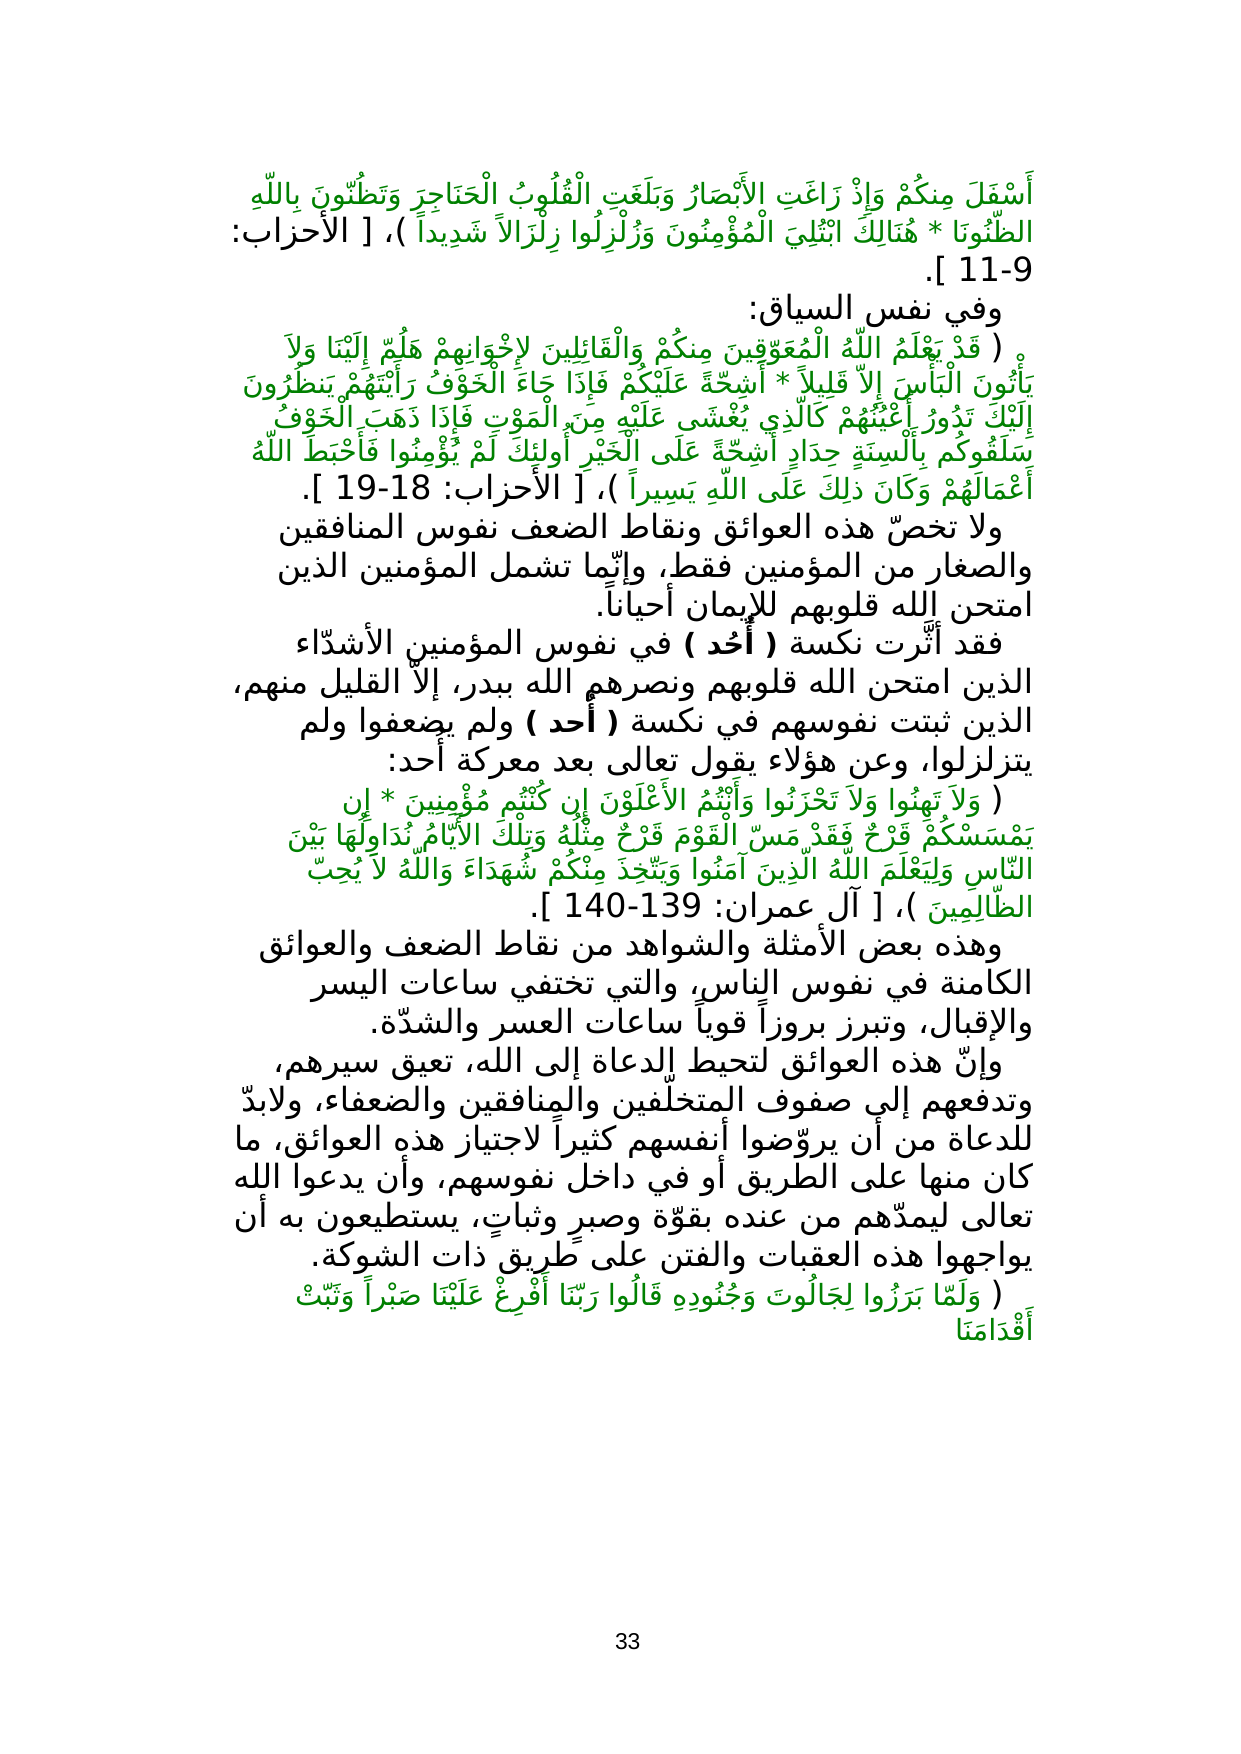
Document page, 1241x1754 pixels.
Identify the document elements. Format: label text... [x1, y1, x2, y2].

text وهذه بعض الأمثلة والشواهد من نقاط الضعف والعوائق الكامنة في نفوس الناس، والتي تختفي ساعات اليسر والإقبال، وتبرز بروزاً قوياً ساعات العسر والشدّة. [222, 925, 1033, 1041]
text فقد أثَّرت نكسة ( أُحُد ) في نفوس المؤمنين الأشدّاء الذين امتحن الله قلوبهم ونصرهم الله ببدر، إلاّ القليل منهم، الذين ثبتت نفوسهم في نكسة ( أُحد ) ولم يضعفوا ولم يتزلزلوا، وعن هؤلاء يقول تعالى بعد معركة أُحد: [222, 624, 1033, 779]
text أَسْفَلَ مِنكُمْ وَإِذْ زَاغَتِ الأَبْصَارُ وَبَلَغَتِ الْقُلُوبُ الْحَنَاجِرَ وَتَظُنّونَ بِاللّهِ الظّنُونَا * هُنَالِكَ ابْتُلِيَ الْمُؤْمِنُونَ وَزُلْزِلُوا زِلْزَالاً شَدِيداً )، [ الأحزاب: 9-11 ]. [222, 177, 1033, 289]
text وفي نفس السياق: [222, 289, 1033, 328]
text وإنّ هذه العوائق لتحيط الدعاة إلى الله، تعيق سيرهم، وتدفعهم إلى صفوف المتخلّفين والمنافقين والضعفاء، ولابدّ للدعاة من أن يروّضوا أنفسهم كثيراً لاجتياز هذه العوائق، ما كان منها على الطريق أو في داخل نفوسهم، وأن يدعوا الله تعالى ليمدّهم من عنده بقوّة وصبرٍ وثباتٍ، يستطيعون به أن يواجهوا هذه العقبات والفتن على طريق ذات الشوكة. [222, 1041, 1033, 1274]
text ( قَدْ يَعْلَمُ اللّهُ الْمُعَوّقِينَ مِنكُمْ وَالْقَائِلِينَ لإِخْوَانِهِمْ هَلُمّ إِلَيْنَا وَلاَ يَأْتُونَ الْبَأْسَ إِلاّ قَلِيلاً * أَشِحّةً عَلَيْكُمْ فَإِذَا جَاءَ الْخَوْفُ رَأَيْتَهُمْ يَنظُرُونَ إِلَيْكَ تَدُورُ أَعْيُنُهُمْ كَالّذِي يُغْشَى‏ عَلَيْهِ مِنَ الْمَوْتِ فَإِذَا ذَهَبَ الْخَوْفُ سَلَقُوكُم بِأَلْسِنَةٍ حِدَادٍ أَشِحّةً عَلَى الْخَيْرِ أُولئِكَ لَمْ يُؤْمِنُوا فَأَحْبَطَ اللّهُ أَعْمَالَهُمْ وَكَانَ ذلِكَ عَلَى اللّهِ يَسِيراً )، [ الأحزاب: 18-19 ]. [222, 328, 1033, 507]
text ولا تخصّ هذه العوائق ونقاط الضعف نفوس المنافقين والصغار من المؤمنين فقط، وإنّما تشمل المؤمنين الذين امتحن الله قلوبهم للإيمان أحياناً. [222, 507, 1033, 624]
text ( وَلاَ تَهِنُوا وَلاَ تَحْزَنُوا وَأَنْتُمُ الأَعْلَوْنَ إِن كُنْتُم مُؤْمِنِينَ * إِن يَمْسَسْكُمْ قَرْحٌ فَقَدْ مَسّ الْقَوْمَ قَرْحٌ مِثْلُهُ وَتِلْكَ الأَيّامُ نُدَاوِلُهَا بَيْنَ النّاسِ وَلِيَعْلَمَ اللّهُ الّذِينَ آمَنُوا وَيَتّخِذَ مِنْكُمْ شُهَدَاءَ وَاللّهُ لاَ يُحِبّ الظّالِمِينَ )، [ آل عمران: 139-140 ]. [222, 779, 1033, 925]
text ( وَلَمّا بَرَزُوا لِجَالُوتَ وَجُنُودِهِ قَالُوا رَبّنَا أَفْرِغْ عَلَيْنَا صَبْراً وَثَبّتْ أَقْدَامَنَا [222, 1274, 1033, 1347]
